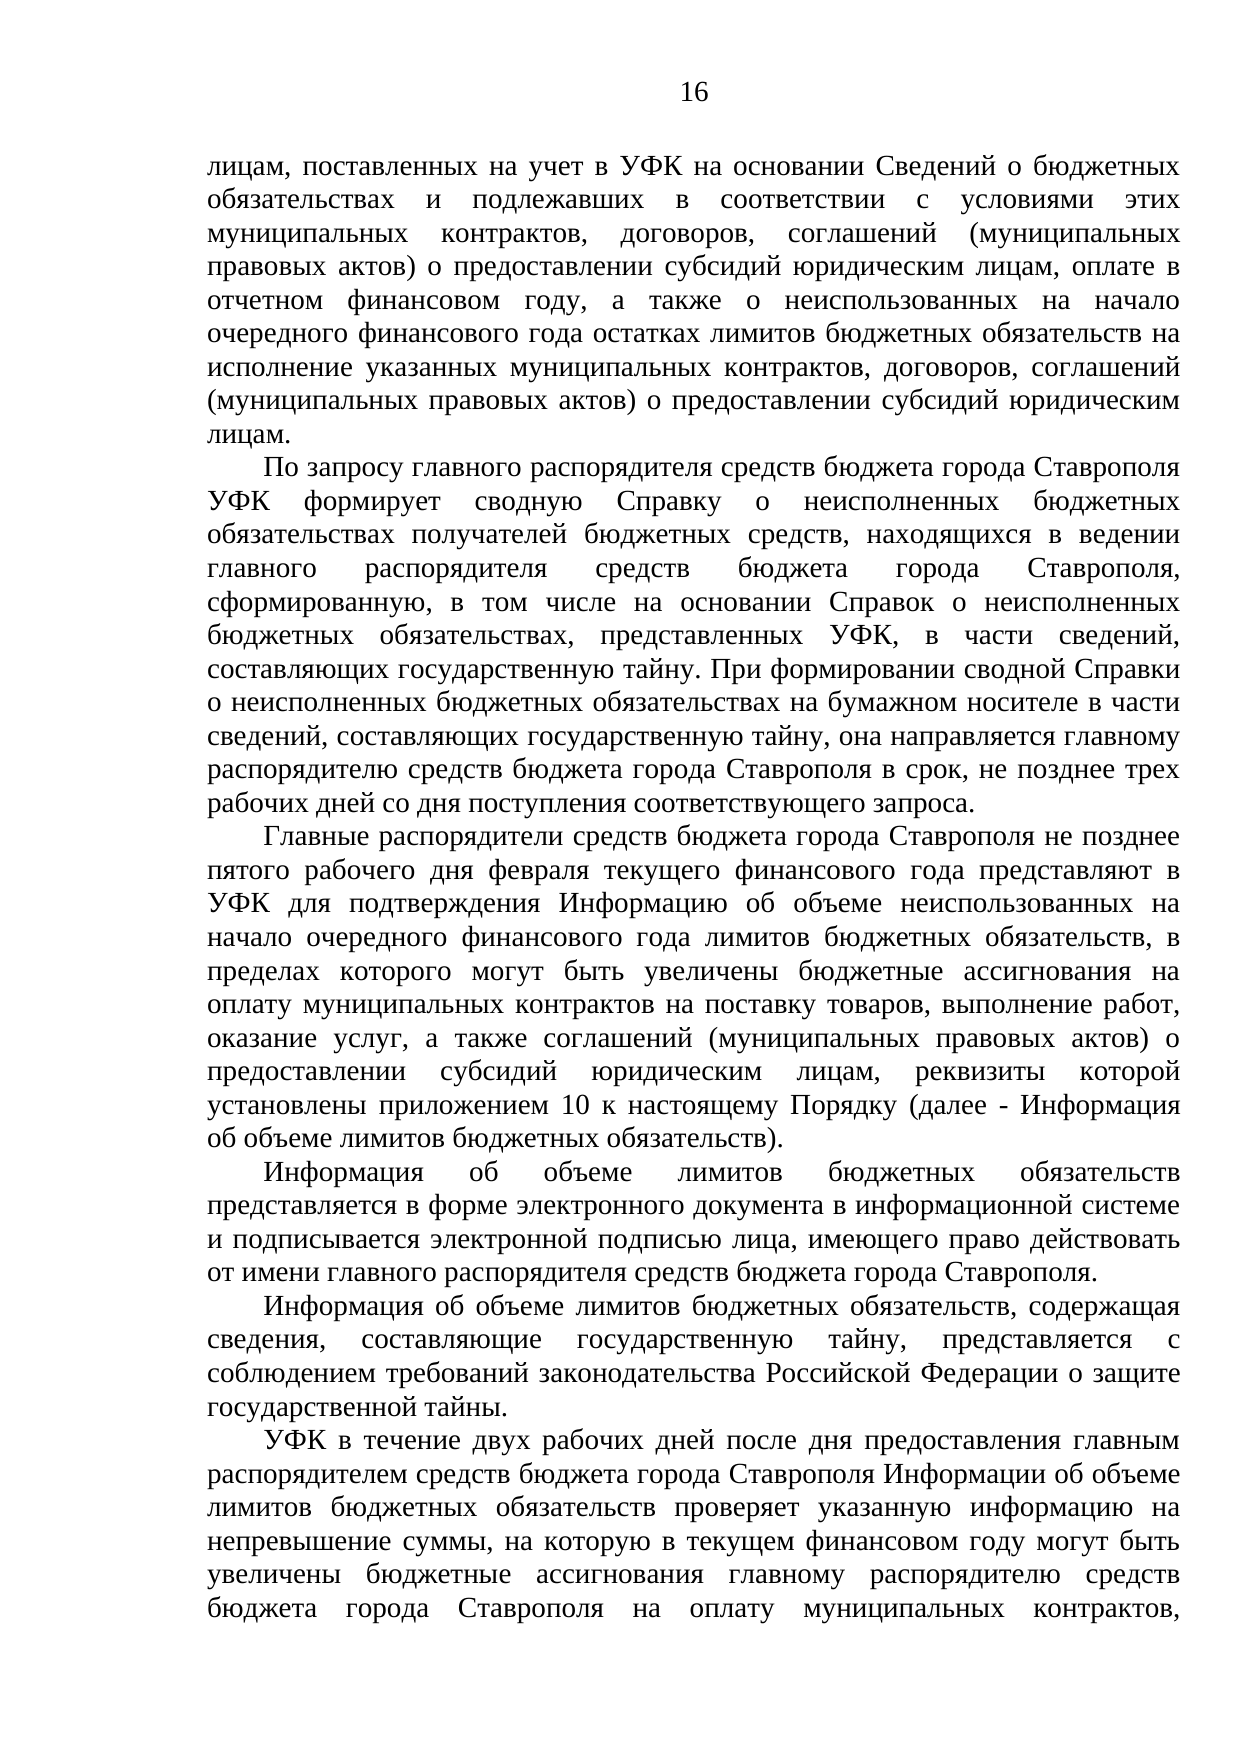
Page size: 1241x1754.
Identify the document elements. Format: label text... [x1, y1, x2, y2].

text Информация об объеме лимитов бюджетных обязательств представляется в форме электронного документа в информационной системе и подписывается электронной подписью лица, имеющего право действовать от имени главного распорядителя средств бюджета города Ставрополя. [207, 1154, 1181, 1288]
text По запросу главного распорядителя средств бюджета города Ставрополя УФК формирует сводную Справку о неисполненных бюджетных обязательствах получателей бюджетных средств, находящихся в ведении главного распорядителя средств бюджета города Ставрополя, сформированную, в том числе на основании Справок о неисполненных бюджетных обязательствах, представленных УФК, в части сведений, составляющих государственную тайну. При формировании сводной Справки о неисполненных бюджетных обязательствах на бумажном носителе в части сведений, составляющих государственную тайну, она направляется главному распорядителю средств бюджета города Ставрополя в срок, не позднее трех рабочих дней со дня поступления соответствующего запроса. [207, 449, 1181, 818]
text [207, 1422, 1181, 1623]
text Главные распорядители средств бюджета города Ставрополя не позднее пятого рабочего дня февраля текущего финансового года представляют в УФК для подтверждения Информацию об объеме неиспользованных на начало очередного финансового года лимитов бюджетных обязательств, в пределах которого могут быть увеличены бюджетные ассигнования на оплату муниципальных контрактов на поставку товаров, выполнение работ, оказание услуг, а также соглашений (муниципальных правовых актов) о предоставлении субсидий юридическим лицам, реквизиты которой установлены приложением 10 к настоящему Порядку (далее - Информация об объеме лимитов бюджетных обязательств). [207, 818, 1181, 1154]
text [207, 148, 1181, 449]
text Информация об объеме лимитов бюджетных обязательств, содержащая сведения, составляющие государственную тайну, представляется с соблюдением требований законодательства Российской Федерации о защите государственной тайны. [207, 1288, 1181, 1422]
